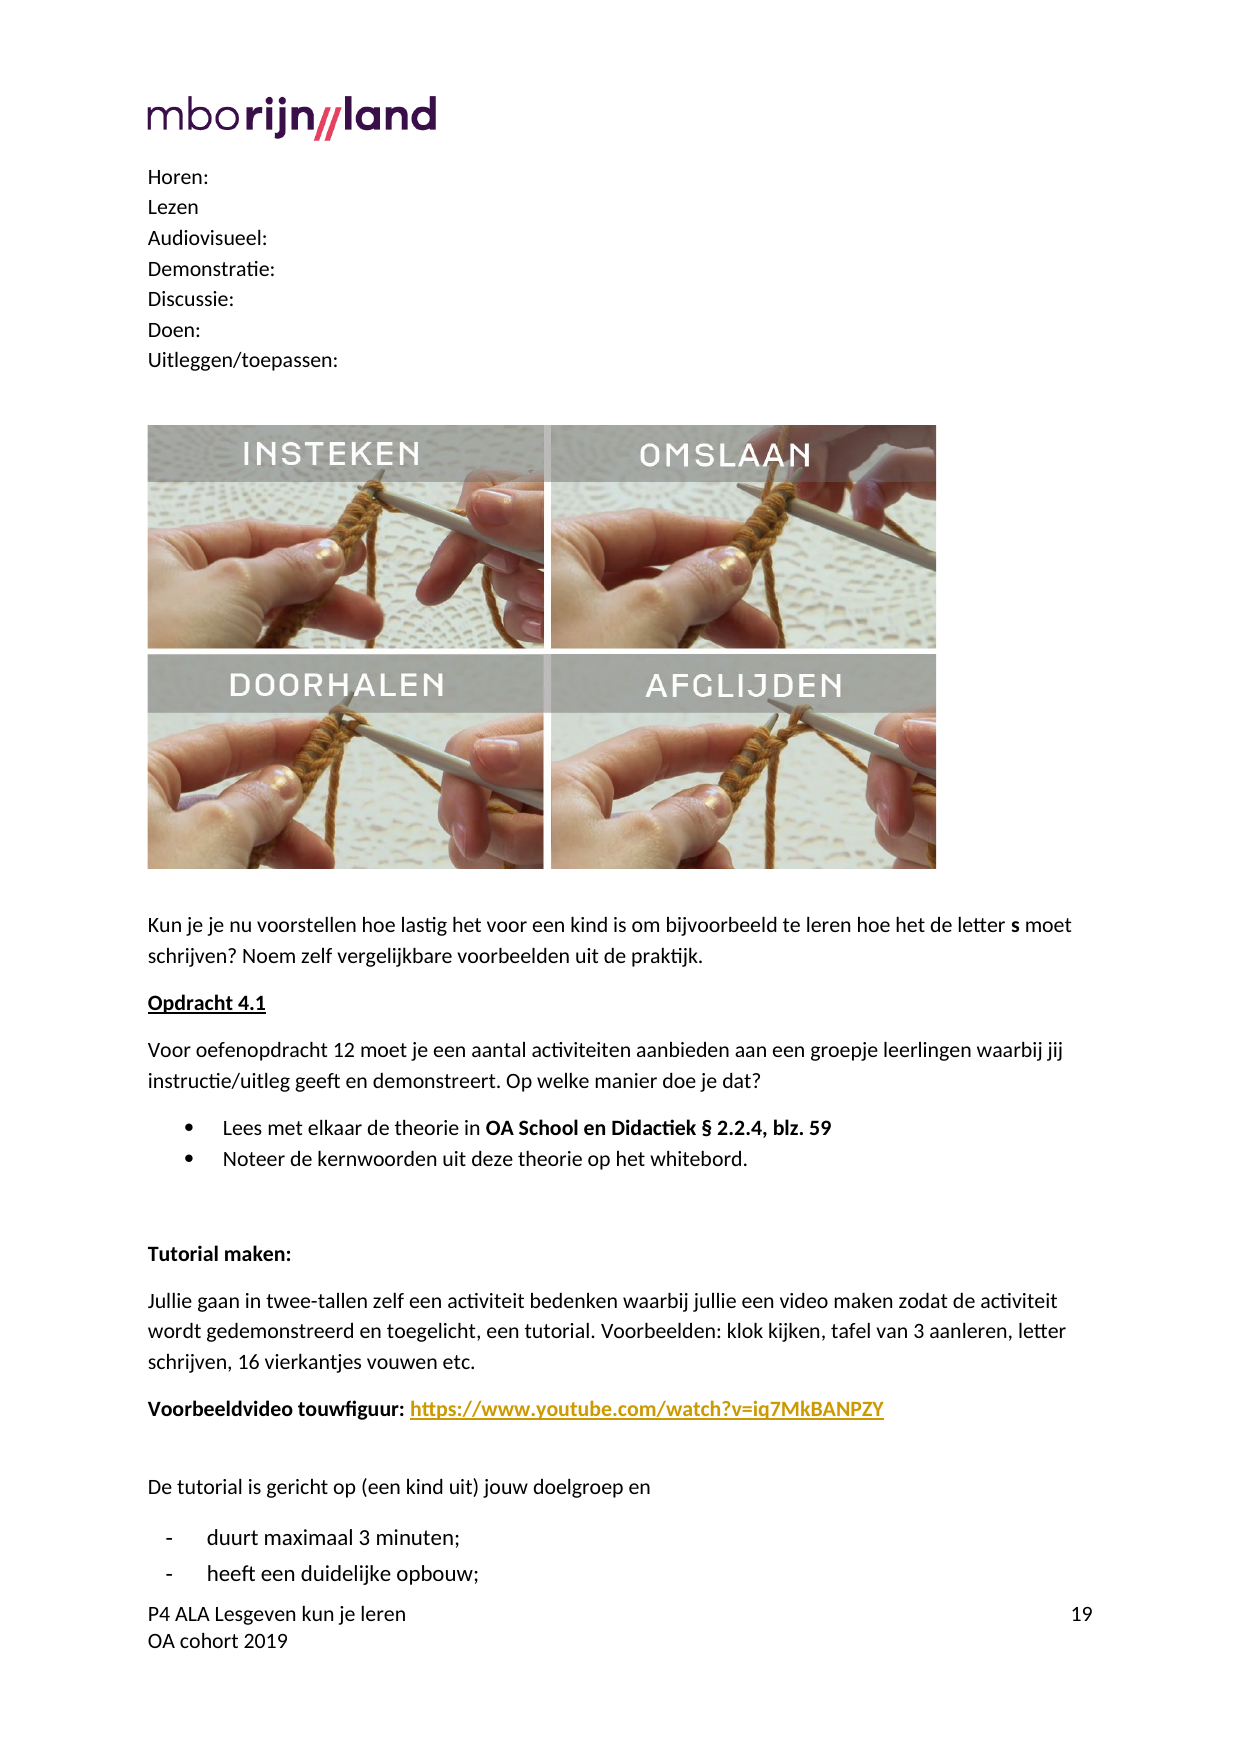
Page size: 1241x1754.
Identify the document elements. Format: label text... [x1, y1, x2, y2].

text Horen: [148, 163, 1093, 189]
text Lezen Audiovisueel: [148, 193, 1093, 251]
text Uitleggen/toepassen: [148, 347, 1093, 373]
picture [147, 73, 469, 163]
text Opdracht 4.1 [148, 989, 1093, 1016]
list duurt maximaal 3 minuten; [165, 1521, 1093, 1552]
text Tutorial maken: [148, 1240, 1093, 1266]
text Jullie gaan in twee-tallen zelf een activiteit bedenken waarbij jullie een video maken zodat de activiteit wordt gedemonstreerd en toegelicht, een tutorial. Voorbeelden: klok kijken, tafel van 3 aanleren, letter schrijven, 16 vierkantjes vouwen etc. [148, 1287, 1093, 1375]
picture [147, 425, 937, 869]
text Voor oefenopdracht 12 moet je een aantal activiteiten aanbieden aan een groepje leerlingen waarbij jij instructie/uitleg geeft en demonstreert. Op welke manier doe je dat? [148, 1037, 1093, 1094]
text Doen: [148, 316, 1093, 343]
list Lees met elkaar de theorie in OA School en Didactiek § 2.2.4, blz. 59 [185, 1114, 1093, 1141]
text De tutorial is gericht op (een kind uit) jouw doelgroep en [148, 1473, 1093, 1500]
text Voorbeeldvideo touwfiguur: https://www.youtube.com/watch?v=iq7MkBANPZY [148, 1396, 1093, 1422]
list heeft een duidelijke opbouw; [165, 1557, 1093, 1588]
text Discussie: [148, 285, 1093, 312]
list Noteer de kernwoorden uit deze theorie op het whitebord. [185, 1145, 1093, 1172]
text Demonstratie: [148, 255, 1093, 281]
text Kun je je nu voorstellen hoe lastig het voor een kind is om bijvoorbeeld te leren hoe het de letter s moet schrijven? Noem zelf vergelijkbare voorbeelden uit de praktijk. [148, 911, 1093, 969]
